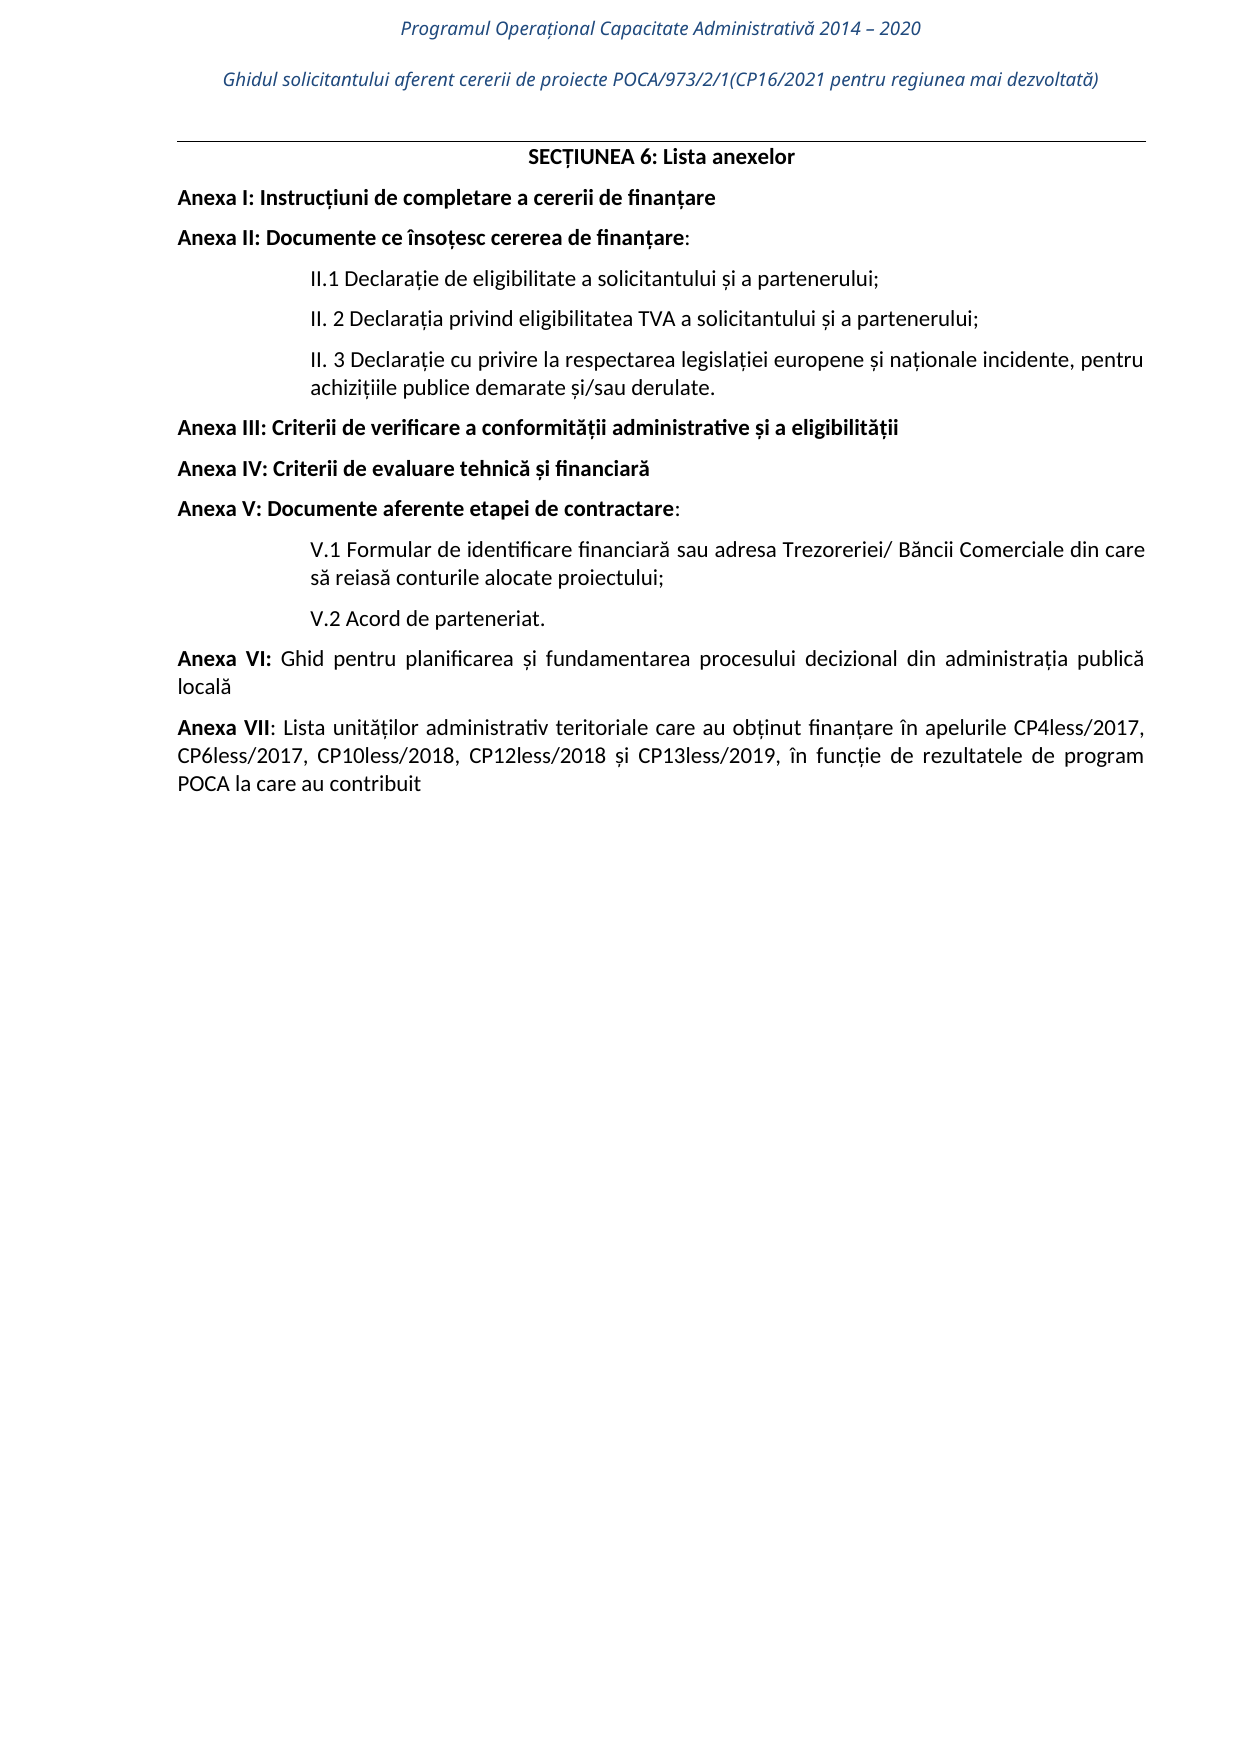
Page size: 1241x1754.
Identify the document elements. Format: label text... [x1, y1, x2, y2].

text II. 3 Declarație cu privire la respectarea legislației europene și naționale incidente, pentru achizițiile publice demarate și/sau derulate. [310, 345, 1146, 401]
text Anexa I: Instrucțiuni de completare a cererii de finanțare [177, 183, 1146, 211]
text V.2 Acord de parteneriat. [310, 604, 1146, 632]
subtitle SECȚIUNEA 6: Lista anexelor [177, 142, 1146, 170]
text II. 2 Declarația privind eligibilitatea TVA a solicitantului și a partenerului; [310, 304, 1146, 332]
text Anexa V: Documente aferente etapei de contractare: [177, 494, 1146, 523]
text II.1 Declaraţie de eligibilitate a solicitantului și a partenerului; [310, 264, 1146, 292]
text V.1 Formular de identificare financiară sau adresa Trezoreriei/ Băncii Comerciale din care să reiasă conturile alocate proiectului; [310, 535, 1146, 591]
text Anexa VI: Ghid pentru planificarea și fundamentarea procesului decizional din administrația publică locală [177, 644, 1146, 700]
text Anexa IV: Criterii de evaluare tehnică și financiară [177, 454, 1146, 482]
text Anexa VII: Lista unităților administrativ teritoriale care au obținut finanțare în apelurile CP4less/2017, CP6less/2017, CP10less/2018, CP12less/2018 și CP13less/2019, în funcție de rezultatele de program POCA la care au contribuit [177, 713, 1146, 797]
text Anexa II: Documente ce însoțesc cererea de finanțare: [177, 223, 1146, 251]
text Anexa III: Criterii de verificare a conformității administrative și a eligibilității [177, 413, 1146, 442]
